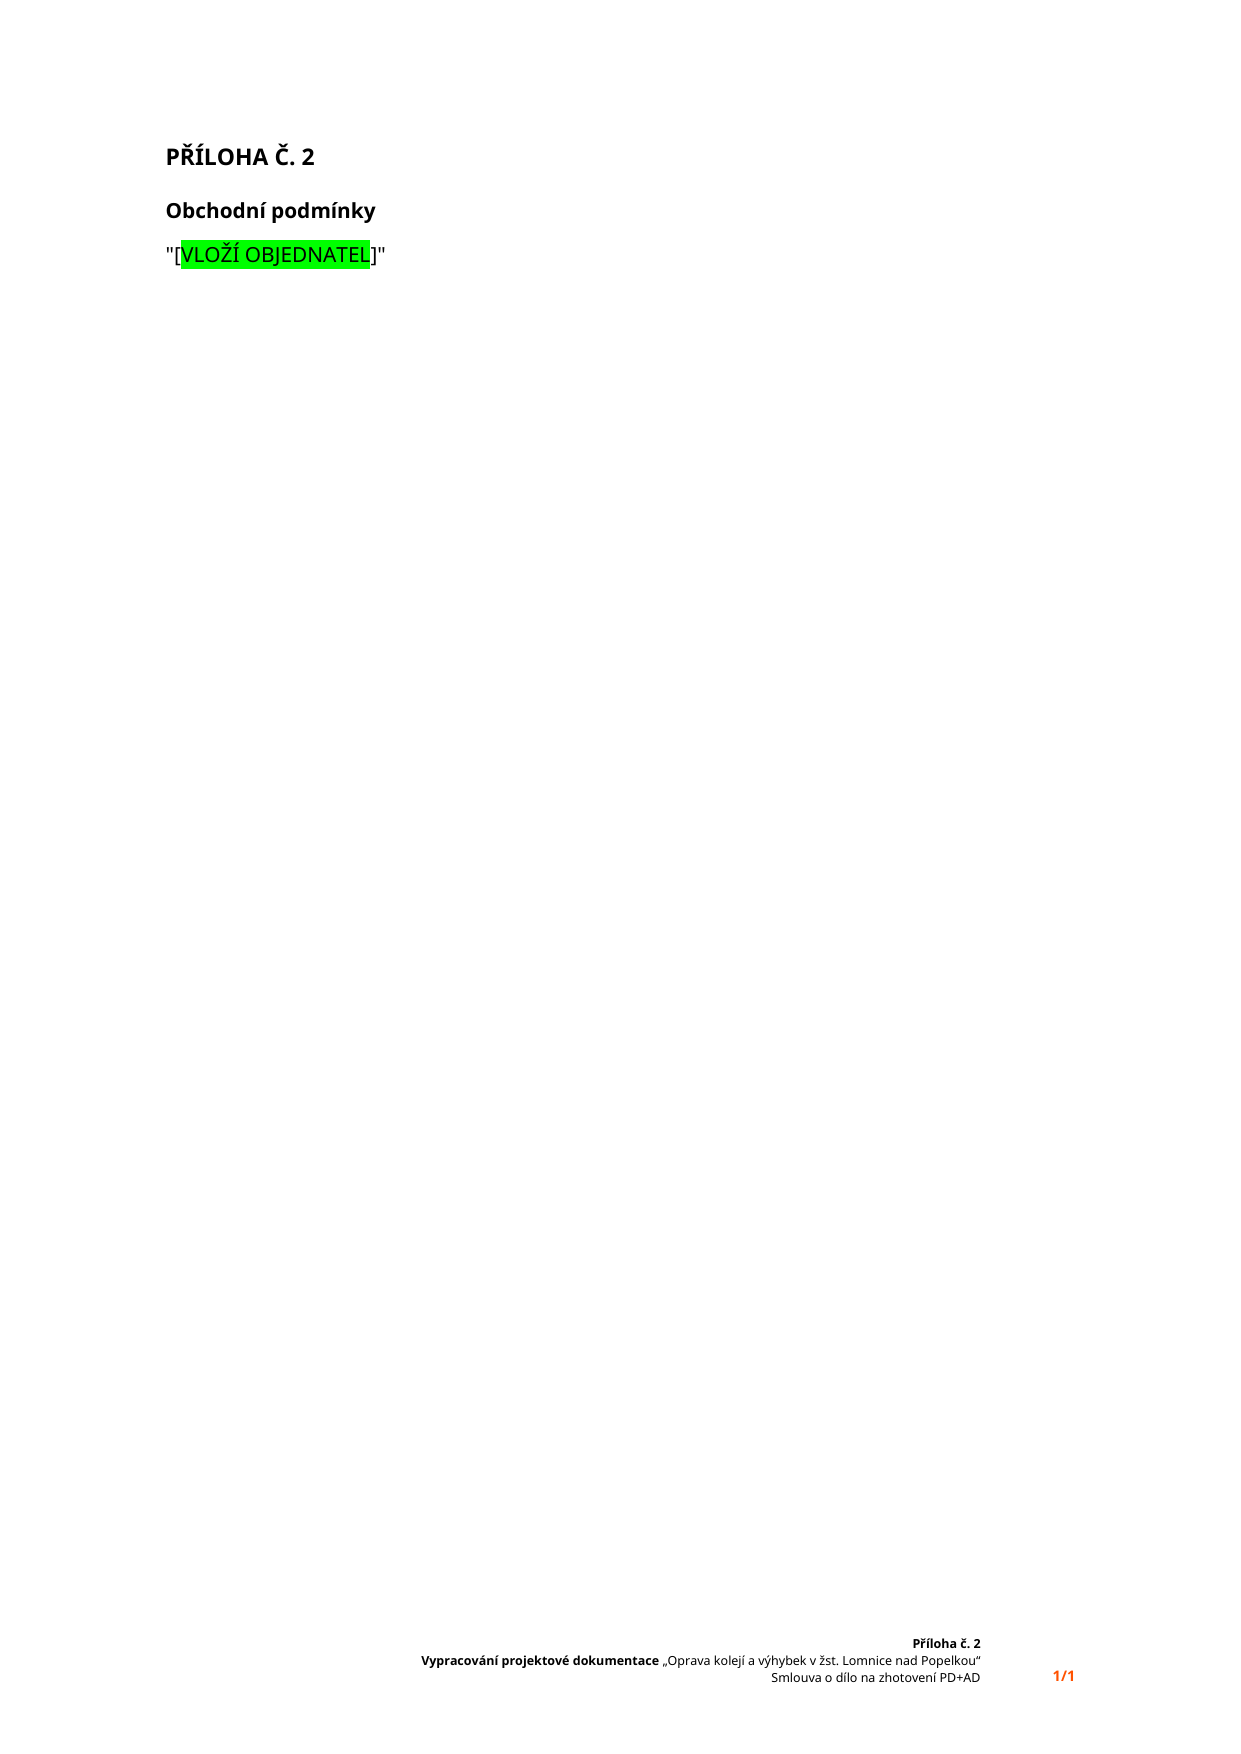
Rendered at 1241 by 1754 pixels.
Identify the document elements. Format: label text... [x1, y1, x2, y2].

text Obchodní podmínky [165, 197, 1075, 225]
text "[VLOŽÍ OBJEDNATEL]" [370, 240, 1075, 269]
text Příloha č. 2 [165, 141, 1075, 173]
